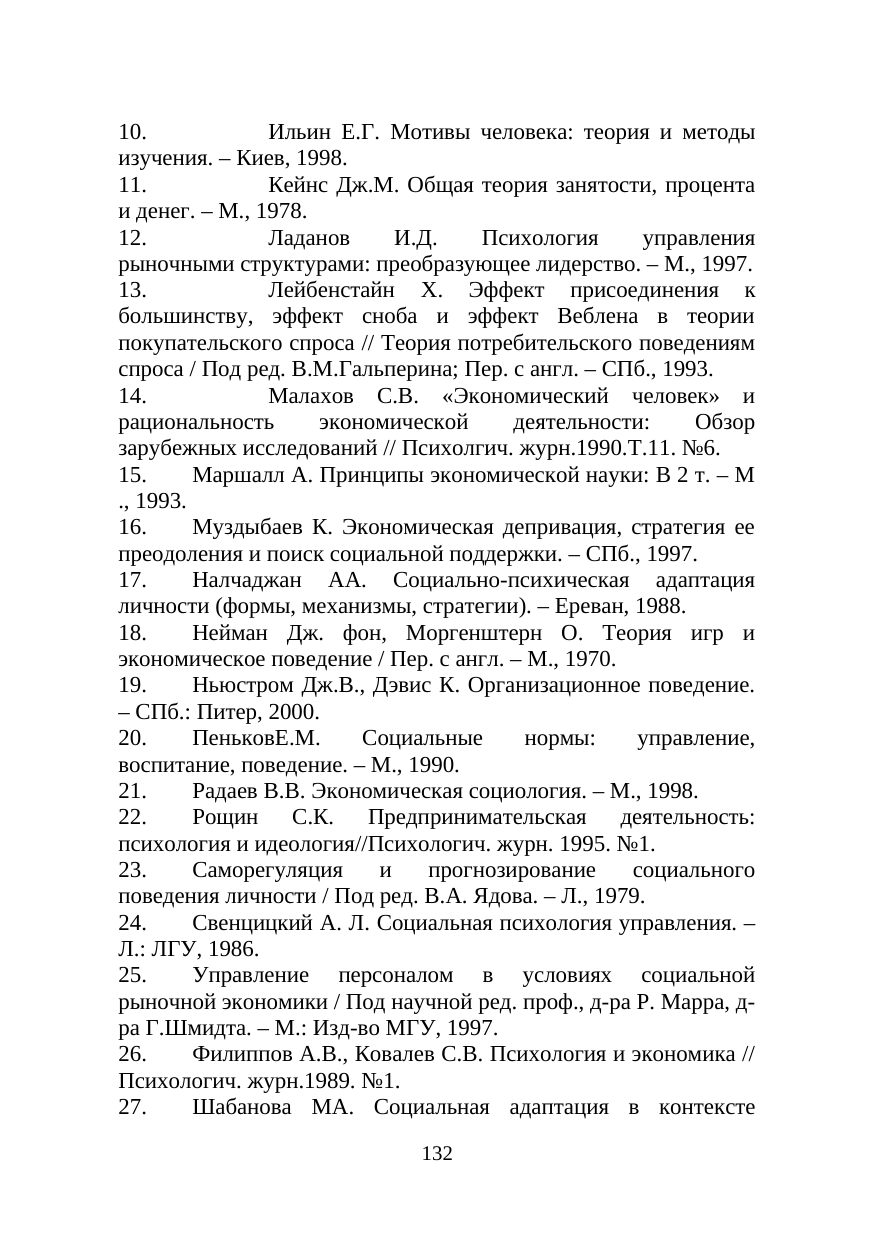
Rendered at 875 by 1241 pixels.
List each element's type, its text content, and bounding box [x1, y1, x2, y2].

list ПеньковЕ.М. Социальные нормы: управление, воспитание, поведение. – М., 1990. [118, 724, 756, 777]
list Ньюстром Дж.В., Дэвис К. Организационное поведение. – СПб.: Питер, 2000. [118, 672, 756, 724]
list Ладанов И.Д. Психология управления рыночными структурами: преобразующее лидерство. – М., 1997. [118, 223, 756, 276]
list Радаев В.В. Экономическая социология. – М., 1998. [118, 777, 756, 803]
list Филиппов А.В., Ковалев С.В. Психология и экономика // Психологич. журн.1989. №1. [118, 1041, 756, 1093]
list Управление персоналом в условиях социальной рыночной экономики / Под научной ред. проф., д-ра Р. Марра, д-ра Г.Шмидта. – М.: Изд-во МГУ, 1997. [118, 961, 756, 1041]
list Налчаджан АА. Социально-психическая адаптация личности (формы, механизмы, стратегии). – Ереван, 1988. [118, 566, 756, 619]
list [118, 1093, 756, 1119]
list Маршалл А. Принципы экономической науки: В 2 т. – М ., 1993. [118, 461, 756, 513]
list Рощин С.К. Предпринимательская деятельность: психология и идеология//Психологич. журн. 1995. №1. [118, 803, 756, 856]
list Ильин Е.Г. Мотивы человека: теория и методы изучения. – Киев, 1998. [118, 118, 756, 171]
list Нейман Дж. фон, Моргенштерн О. Теория игр и экономическое поведение / Пер. с англ. – М., 1970. [118, 619, 756, 672]
list Малахов С.В. «Экономический человек» и рациональность экономической деятельности: Обзор зарубежных исследований // Психолгич. журн.1990.Т.11. №6. [118, 382, 756, 461]
list Свенцицкий А. Л. Социальная психология управления. – Л.: ЛГУ, 1986. [118, 909, 756, 961]
list Муздыбаев К. Экономическая депривация, стратегия ее преодоления и поиск социальной поддержки. – СПб., 1997. [118, 513, 756, 566]
list Саморегуляция и прогнозирование социального поведения личности / Под ред. В.А. Ядова. – Л., 1979. [118, 856, 756, 909]
list Лейбенстайн X. Эффект присоединения к большинству, эффект сноба и эффект Веблена в теории покупательского спроса // Теория потребительского поведениям спроса / Под ред. В.М.Гальперина; Пер. с англ. – СПб., 1993. [118, 276, 756, 382]
list Кейнс Дж.М. Общая теория занятости, процента и денег. – М., 1978. [118, 171, 756, 223]
